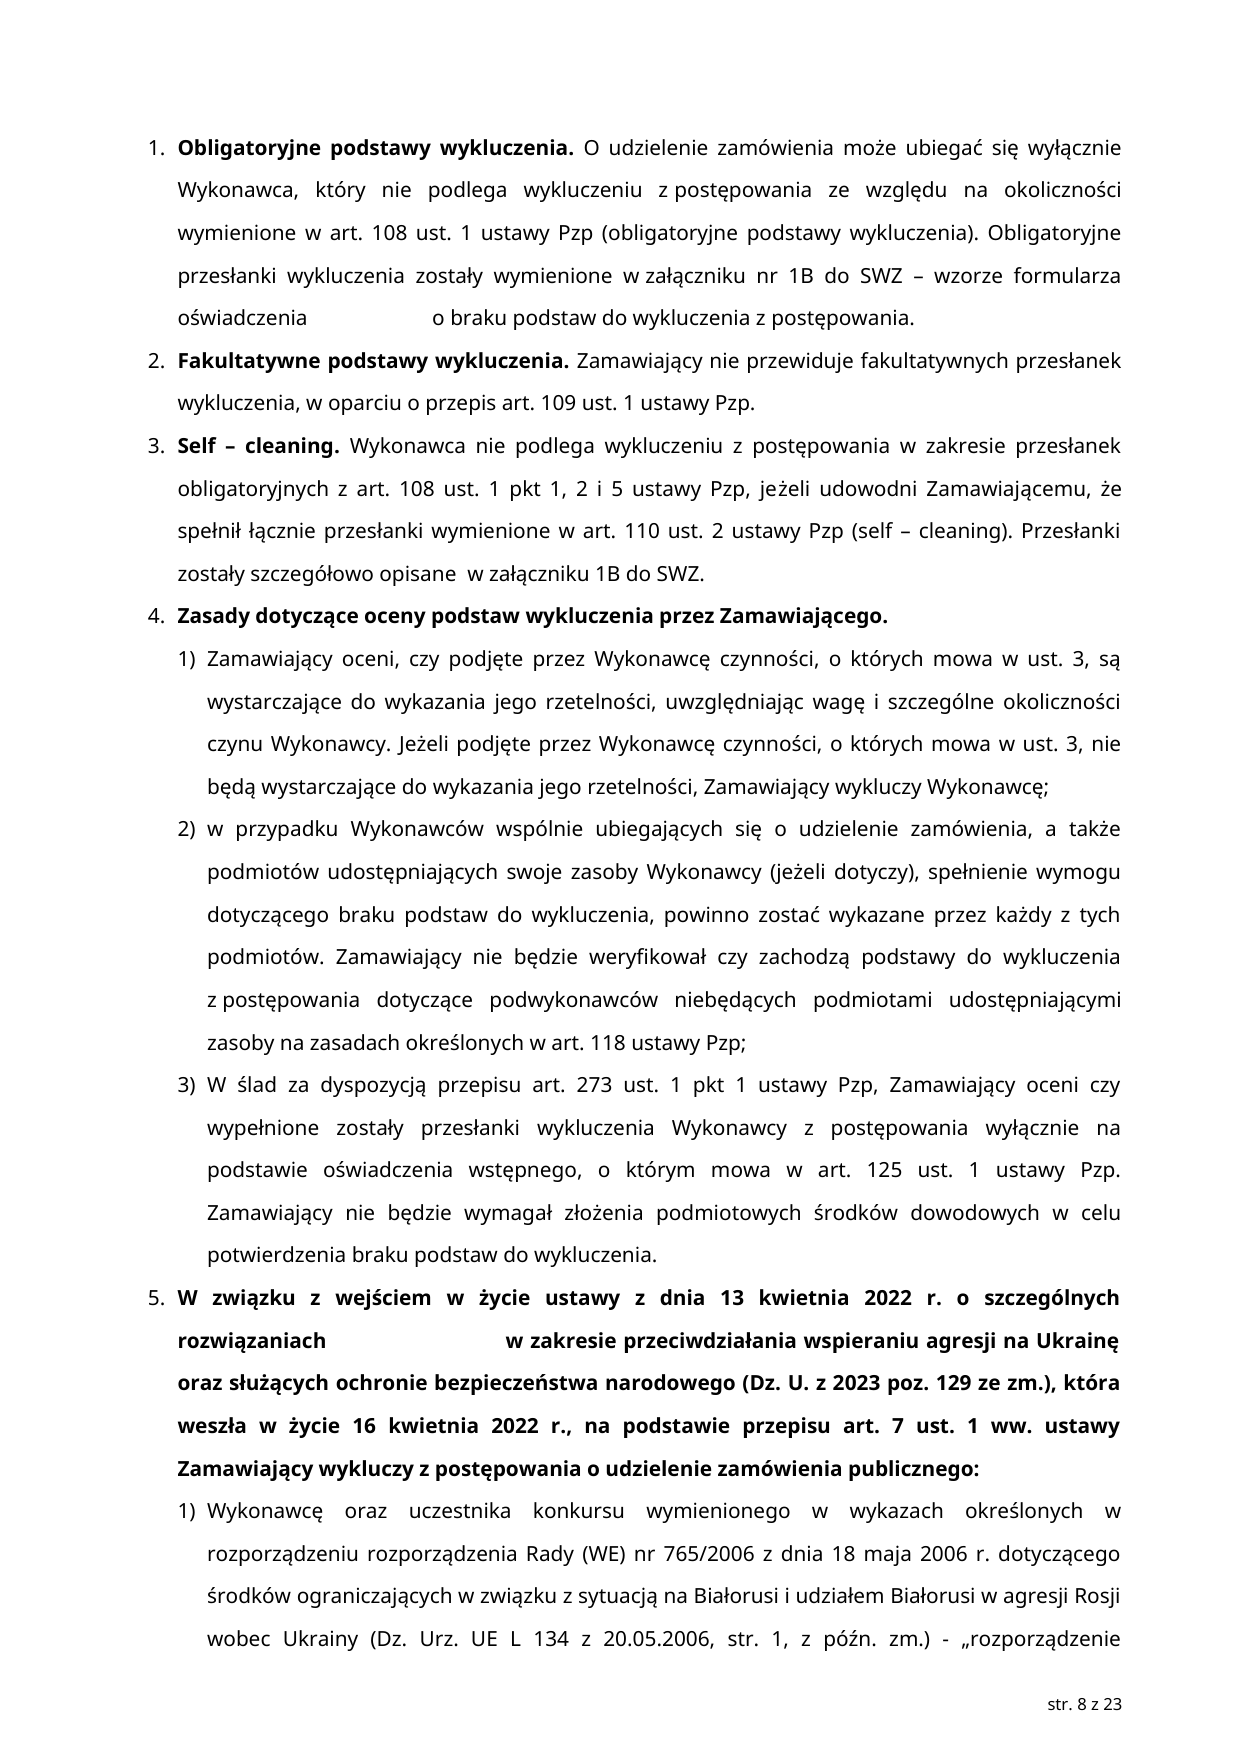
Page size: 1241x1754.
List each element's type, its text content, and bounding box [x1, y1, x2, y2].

subtitle Obligatoryjne podstawy wykluczenia. O udzielenie zamówienia może ubiegać się wyłącznie Wykonawca, który nie podlega wykluczeniu z postępowania ze względu na okoliczności wymienione w art. 108 ust. 1 ustawy Pzp (obligatoryjne podstawy wykluczenia). Obligatoryjne przesłanki wykluczenia zostały wymienione w załączniku nr 1B do SWZ – wzorze formularza oświadczenia o braku podstaw do wykluczenia z postępowania. [148, 133, 1122, 332]
list w przypadku Wykonawców wspólnie ubiegających się o udzielenie zamówienia, a także podmiotów udostępniających swoje zasoby Wykonawcy (jeżeli dotyczy), spełnienie wymogu dotyczącego braku podstaw do wykluczenia, powinno zostać wykazane przez każdy z tych podmiotów. Zamawiający nie będzie weryfikował czy zachodzą podstawy do wykluczenia z postępowania dotyczące podwykonawców niebędących podmiotami udostępniającymi zasoby na zasadach określonych w art. 118 ustawy Pzp; [177, 814, 1122, 1056]
list Fakultatywne podstawy wykluczenia. Zamawiający nie przewiduje fakultatywnych przesłanek wykluczenia, w oparciu o przepis art. 109 ust. 1 ustawy Pzp. [148, 346, 1122, 417]
list Zasady dotyczące oceny podstaw wykluczenia przez Zamawiającego. [148, 602, 1122, 630]
list W związku z wejściem w życie ustawy z dnia 13 kwietnia 2022 r. o szczególnych rozwiązaniach w zakresie przeciwdziałania wspieraniu agresji na Ukrainę oraz służących ochronie bezpieczeństwa narodowego (Dz. U. z 2023 poz. 129 ze zm.), która weszła w życie 16 kwietnia 2022 r., na podstawie przepisu art. 7 ust. 1 ww. ustawy Zamawiający wykluczy z postępowania o udzielenie zamówienia publicznego: [148, 1283, 1122, 1482]
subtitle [177, 1496, 1122, 1652]
list Self – cleaning. Wykonawca nie podlega wykluczeniu z postępowania w zakresie przesłanek obligatoryjnych z art. 108 ust. 1 pkt 1, 2 i 5 ustawy Pzp, jeżeli udowodni Zamawiającemu, że spełnił łącznie przesłanki wymienione w art. 110 ust. 2 ustawy Pzp (self – cleaning). Przesłanki zostały szczegółowo opisane w załączniku 1B do SWZ. [148, 431, 1122, 587]
list W ślad za dyspozycją przepisu art. 273 ust. 1 pkt 1 ustawy Pzp, Zamawiający oceni czy wypełnione zostały przesłanki wykluczenia Wykonawcy z postępowania wyłącznie na podstawie oświadczenia wstępnego, o którym mowa w art. 125 ust. 1 ustawy Pzp. Zamawiający nie będzie wymagał złożenia podmiotowych środków dowodowych w celu potwierdzenia braku podstaw do wykluczenia. [177, 1070, 1122, 1269]
subtitle Zamawiający oceni, czy podjęte przez Wykonawcę czynności, o których mowa w ust. 3, są wystarczające do wykazania jego rzetelności, uwzględniając wagę i szczególne okoliczności czynu Wykonawcy. Jeżeli podjęte przez Wykonawcę czynności, o których mowa w ust. 3, nie będą wystarczające do wykazania jego rzetelności, Zamawiający wykluczy Wykonawcę; [177, 644, 1122, 800]
